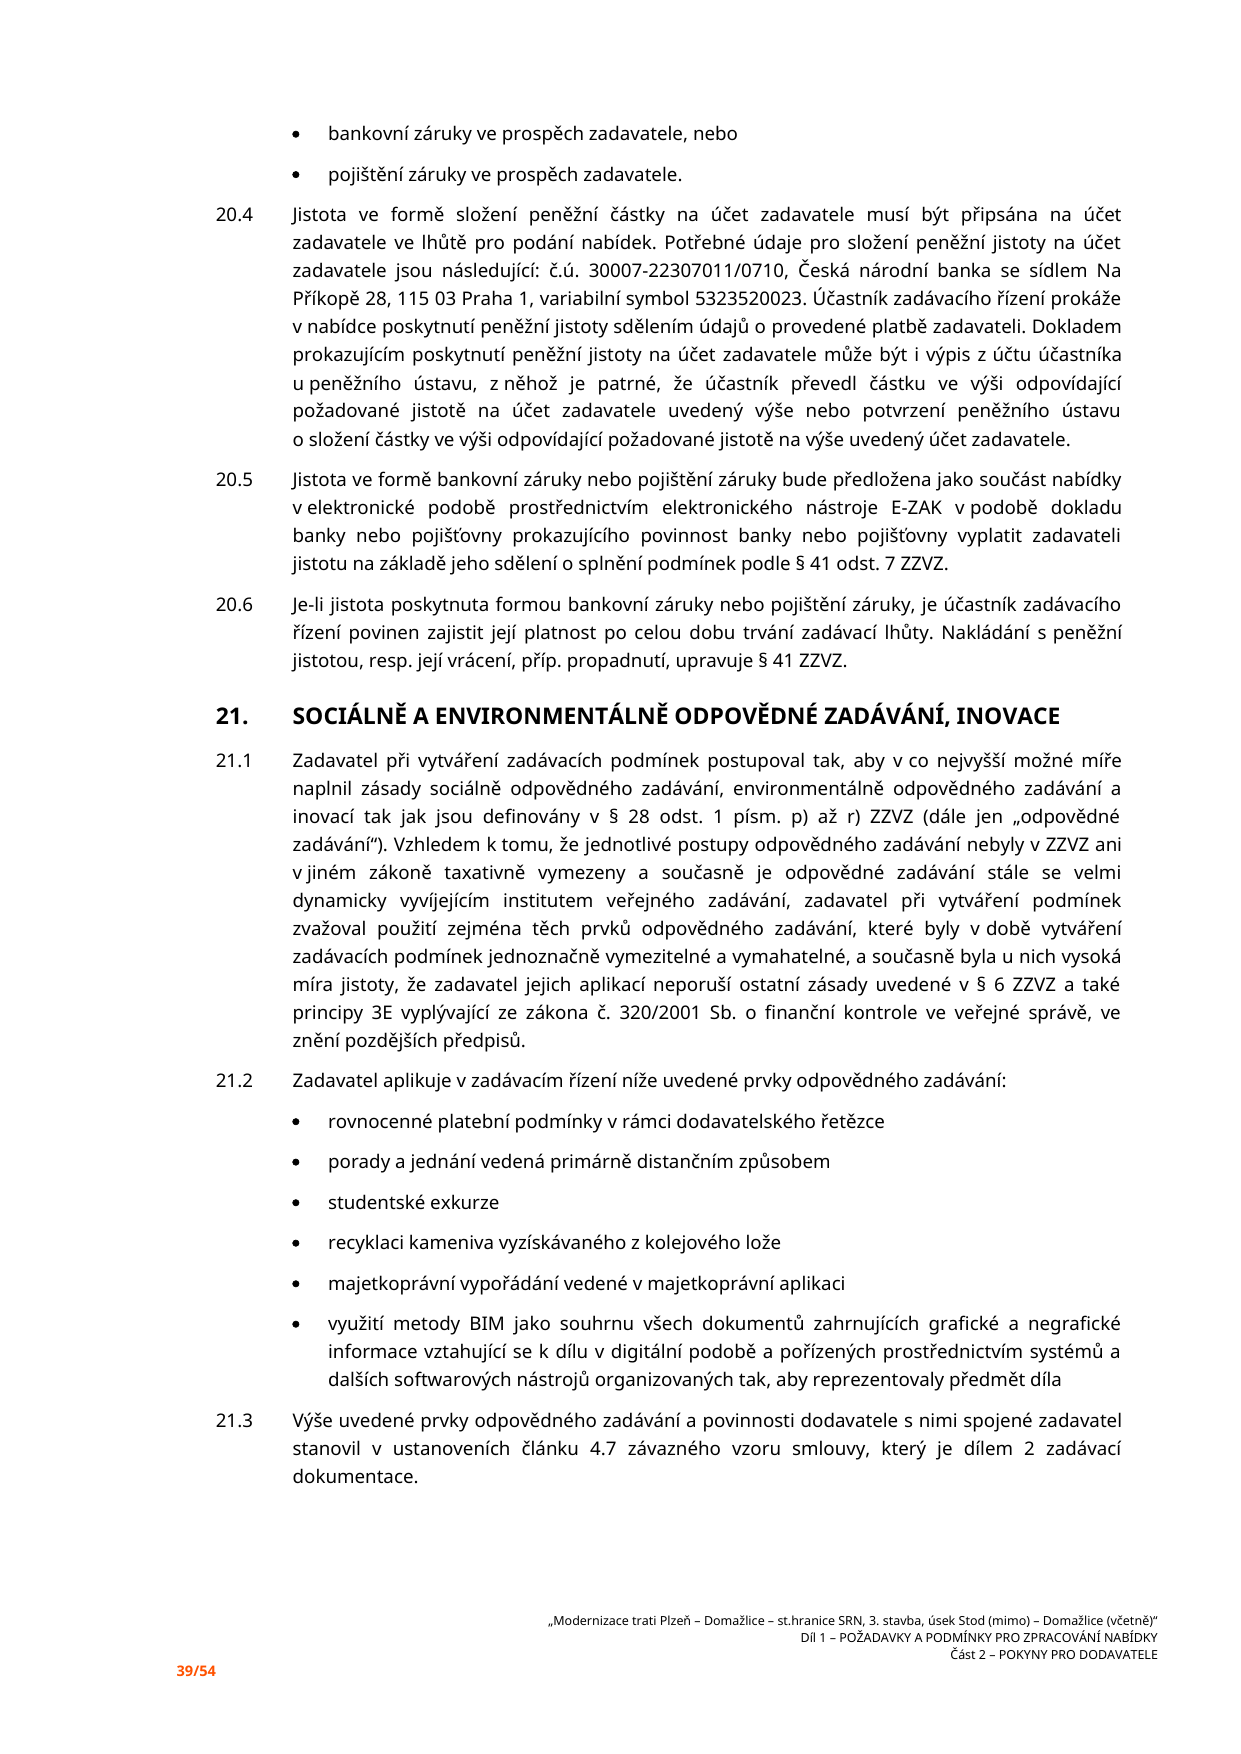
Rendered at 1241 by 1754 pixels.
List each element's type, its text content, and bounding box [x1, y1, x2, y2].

text Zadavatel aplikuje v zadávacím řízení níže uvedené prvky odpovědného zadávání: [216, 1068, 1122, 1093]
text Zadavatel při vytváření zadávacích podmínek postupoval tak, aby v co nejvyšší možné míře naplnil zásady sociálně odpovědného zadávání, environmentálně odpovědného zadávání a inovací tak jak jsou definovány v § 28 odst. 1 písm. p) až r) ZZVZ (dále jen „odpovědné zadávání“). Vzhledem k tomu, že jednotlivé postupy odpovědného zadávání nebyly v ZZVZ ani v jiném zákoně taxativně vymezeny a současně je odpovědné zadávání stále se velmi dynamicky vyvíjejícím institutem veřejného zadávání, zadavatel při vytváření podmínek zvažoval použití zejména těch prvků odpovědného zadávání, které byly v době vytváření zadávacích podmínek jednoznačně vymezitelné a vymahatelné, a současně byla u nich vysoká míra jistoty, že zadavatel jejich aplikací neporuší ostatní zásady uvedené v § 6 ZZVZ a také principy 3E vyplývající ze zákona č. 320/2001 Sb. o finanční kontrole ve veřejné správě, ve znění pozdějších předpisů. [216, 747, 1122, 1053]
text rovnocenné platební podmínky v rámci dodavatelského řetězce [292, 1108, 1122, 1134]
text studentské exkurze [292, 1189, 1122, 1215]
text Výše uvedené prvky odpovědného zadávání a povinnosti dodavatele s nimi spojené zadavatel stanovil v ustanoveních článku 4.7 závazného vzoru smlouvy, který je dílem 2 zadávací dokumentace. [216, 1407, 1122, 1489]
text recyklaci kameniva vyzískávaného z kolejového lože [292, 1230, 1122, 1255]
text Jistota ve formě bankovní záruky nebo pojištění záruky bude předložena jako součást nabídky v elektronické podobě prostřednictvím elektronického nástroje E-ZAK v podobě dokladu banky nebo pojišťovny prokazujícího povinnost banky nebo pojišťovny vyplatit zadavateli jistotu na základě jeho sdělení o splnění podmínek podle § 41 odst. 7 ZZVZ. [216, 466, 1122, 576]
text SOCIÁLNĚ A ENVIRONMENTÁLNĚ ODPOVĚDNÉ ZADÁVÁNÍ, INOVACE [216, 700, 1122, 731]
text bankovní záruky ve prospěch zadavatele, nebo [292, 121, 1122, 146]
text majetkoprávní vypořádání vedené v majetkoprávní aplikaci [292, 1270, 1122, 1296]
text Je-li jistota poskytnuta formou bankovní záruky nebo pojištění záruky, je účastník zadávacího řízení povinen zajistit její platnost po celou dobu trvání zadávací lhůty. Nakládání s peněžní jistotou, resp. její vrácení, příp. propadnutí, upravuje § 41 ZZVZ. [216, 591, 1122, 672]
text využití metody BIM jako souhrnu všech dokumentů zahrnujících grafické a negrafické informace vztahující se k dílu v digitální podobě a pořízených prostřednictvím systémů a dalších softwarových nástrojů organizovaných tak, aby reprezentovaly předmět díla [292, 1311, 1122, 1392]
text pojištění záruky ve prospěch zadavatele. [292, 161, 1122, 187]
text Jistota ve formě složení peněžní částky na účet zadavatele musí být připsána na účet zadavatele ve lhůtě pro podání nabídek. Potřebné údaje pro složení peněžní jistoty na účet zadavatele jsou následující: č.ú. 30007-22307011/0710, Česká národní banka se sídlem Na Příkopě 28, 115 03 Praha 1, variabilní symbol 5323520023. Účastník zadávacího řízení prokáže v nabídce poskytnutí peněžní jistoty sdělením údajů o provedené platbě zadavateli. Dokladem prokazujícím poskytnutí peněžní jistoty na účet zadavatele může být i výpis z účtu účastníka u peněžního ústavu, z něhož je patrné, že účastník převedl částku ve výši odpovídající požadované jistotě na účet zadavatele uvedený výše nebo potvrzení peněžního ústavu o složení částky ve výši odpovídající požadované jistotě na výše uvedený účet zadavatele. [216, 202, 1122, 451]
text porady a jednání vedená primárně distančním způsobem [292, 1149, 1122, 1174]
